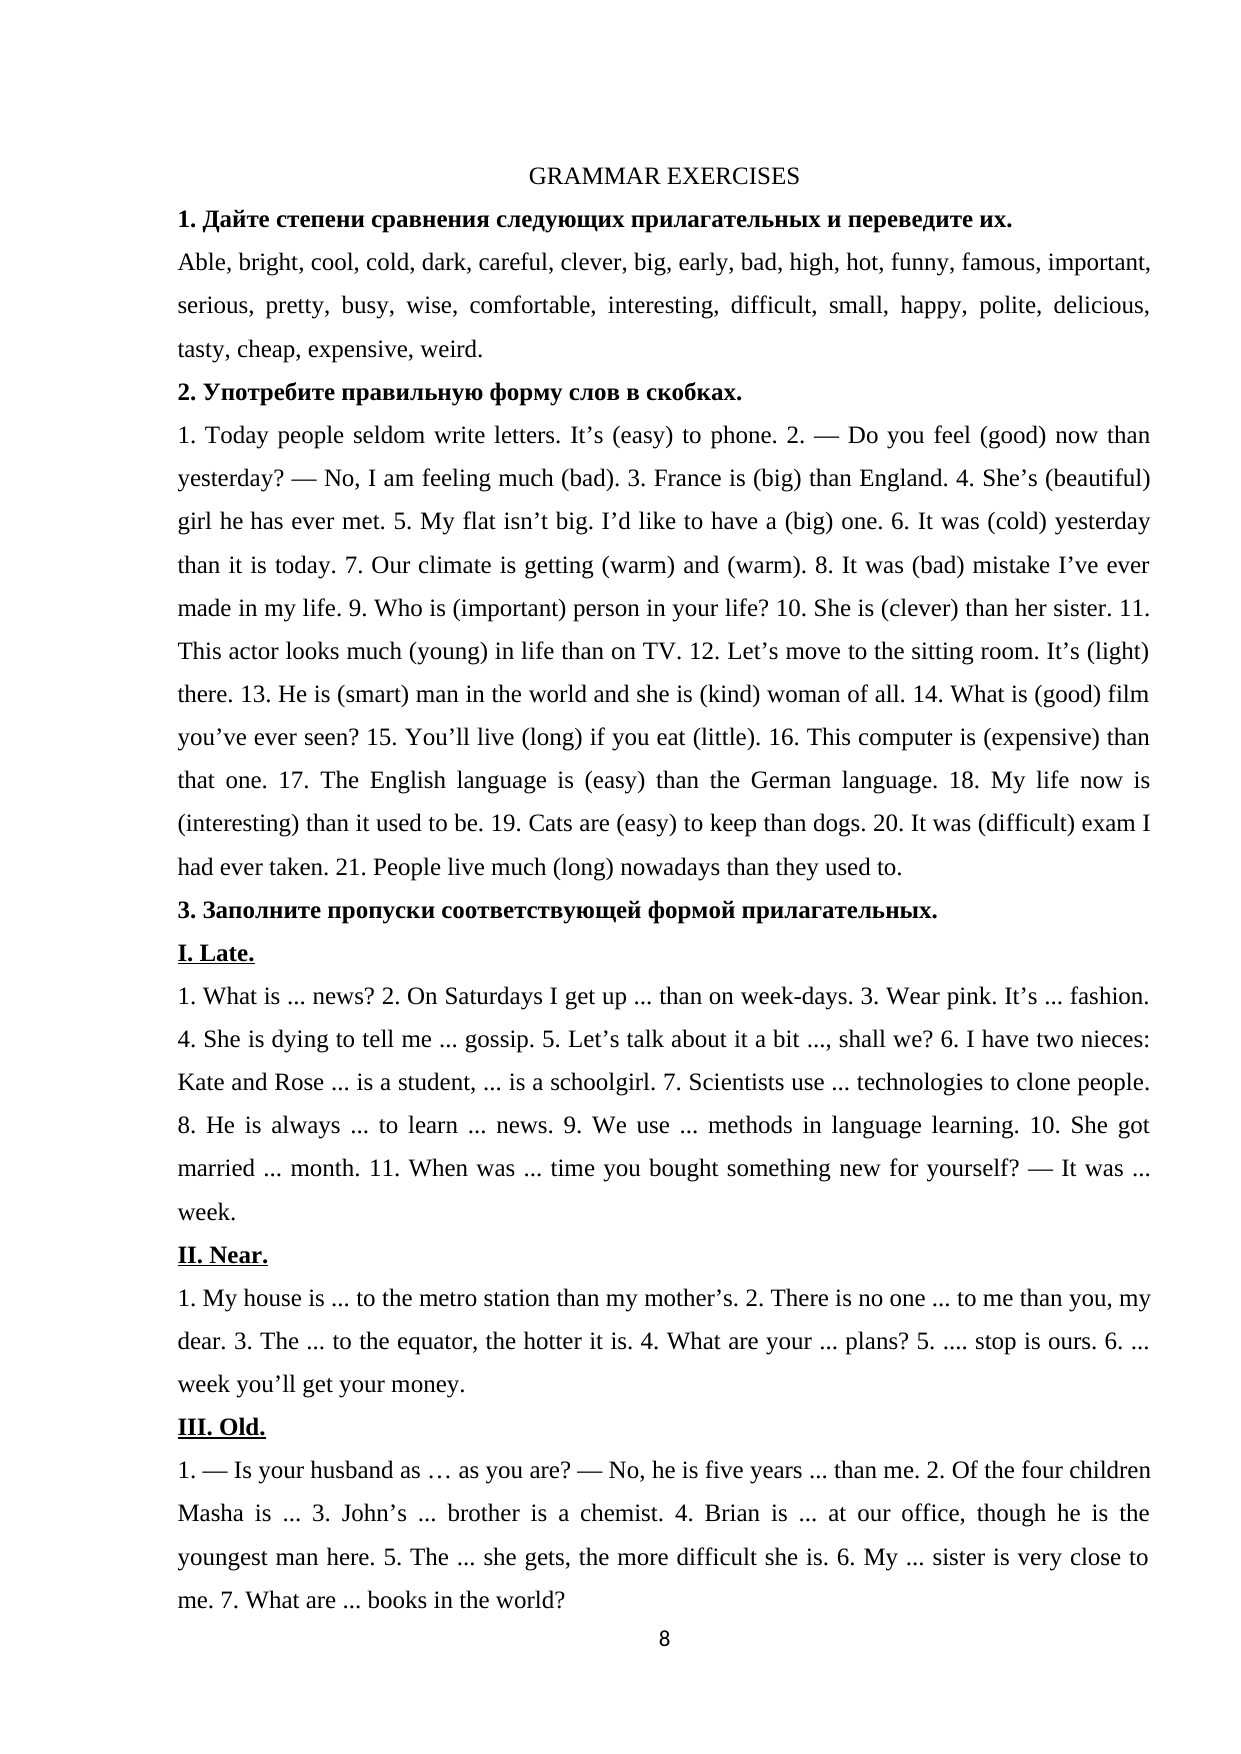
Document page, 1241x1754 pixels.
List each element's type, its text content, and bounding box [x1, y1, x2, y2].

text 3. Заполните пропуски соответствующей формой прилагательных. [177, 895, 1152, 923]
text I. Late. [177, 938, 1152, 967]
text 2. Употребите правильную форму слов в скобках. [177, 377, 1152, 406]
text Able, bright, cool, cold, dark, careful, clever, big, early, bad, high, hot, funny, famous, important, serious, pretty, busy, wise, comfortable, interesting, difficult, small, happy, polite, delicious, tasty, cheap, expensive, weird. [177, 247, 1152, 362]
text 1. Today people seldom write letters. It’s (easy) to phone. 2. — Do you feel (good) now than yesterday? — No, I am feeling much (bad). 3. France is (big) than England. 4. She’s (beautiful) girl he has ever met. 5. My flat isn’t big. I’d like to have a (big) one. 6. It was (cold) yesterday than it is today. 7. Our climate is getting (warm) and (warm). 8. It was (bad) mistake I’ve ever made in my life. 9. Who is (important) person in your life? 10. She is (clever) than her sister. 11. This actor looks much (young) in life than on TV. 12. Let’s move to the sitting room. It’s (light) there. 13. He is (smart) man in the world and she is (kind) woman of all. 14. What is (good) film you’ve ever seen? 15. You’ll live (long) if you eat (little). 16. This computer is (expensive) than that one. 17. The English language is (easy) than the German language. 18. My life now is (interesting) than it used to be. 19. Cats are (easy) to keep than dogs. 20. It was (difficult) exam I had ever taken. 21. People live much (long) nowadays than they used to. [177, 420, 1152, 880]
text GRAMMAR EXERCISES [177, 161, 1152, 190]
text 1. What is ... news? 2. On Saturdays I get up ... than on week-days. 3. Wear pink. It’s ... fashion. 4. She is dying to tell me ... gossip. 5. Let’s talk about it a bit ..., shall we? 6. I have two nieces: Kate and Rose ... is a student, ... is a schoolgirl. 7. Scientists use ... technologies to clone people. 8. He is always ... to learn ... news. 9. We use ... methods in language learning. 10. She got married ... month. 11. When was ... time you bought something new for yourself? — It was ... week. [177, 981, 1152, 1225]
text II. Near. [177, 1240, 1152, 1268]
text 1. Дайте степени сравнения следующих прилагательных и переведите их. [177, 204, 1152, 233]
text 1. — Is your husband as … as you are? — No, he is five years ... than me. 2. Of the four children Masha is ... 3. John’s ... brother is a chemist. 4. Brian is ... at our office, though he is the youngest man here. 5. The ... she gets, the more difficult she is. 6. My ... sister is very close to me. 7. What are ... books in the world? [177, 1455, 1152, 1613]
text 1. My house is ... to the metro station than my mother’s. 2. There is no one ... to me than you, my dear. 3. The ... to the equator, the hotter it is. 4. What are your ... plans? 5. .... stop is ours. 6. ... week you’ll get your money. [177, 1283, 1152, 1398]
text III. Old. [177, 1412, 1152, 1441]
